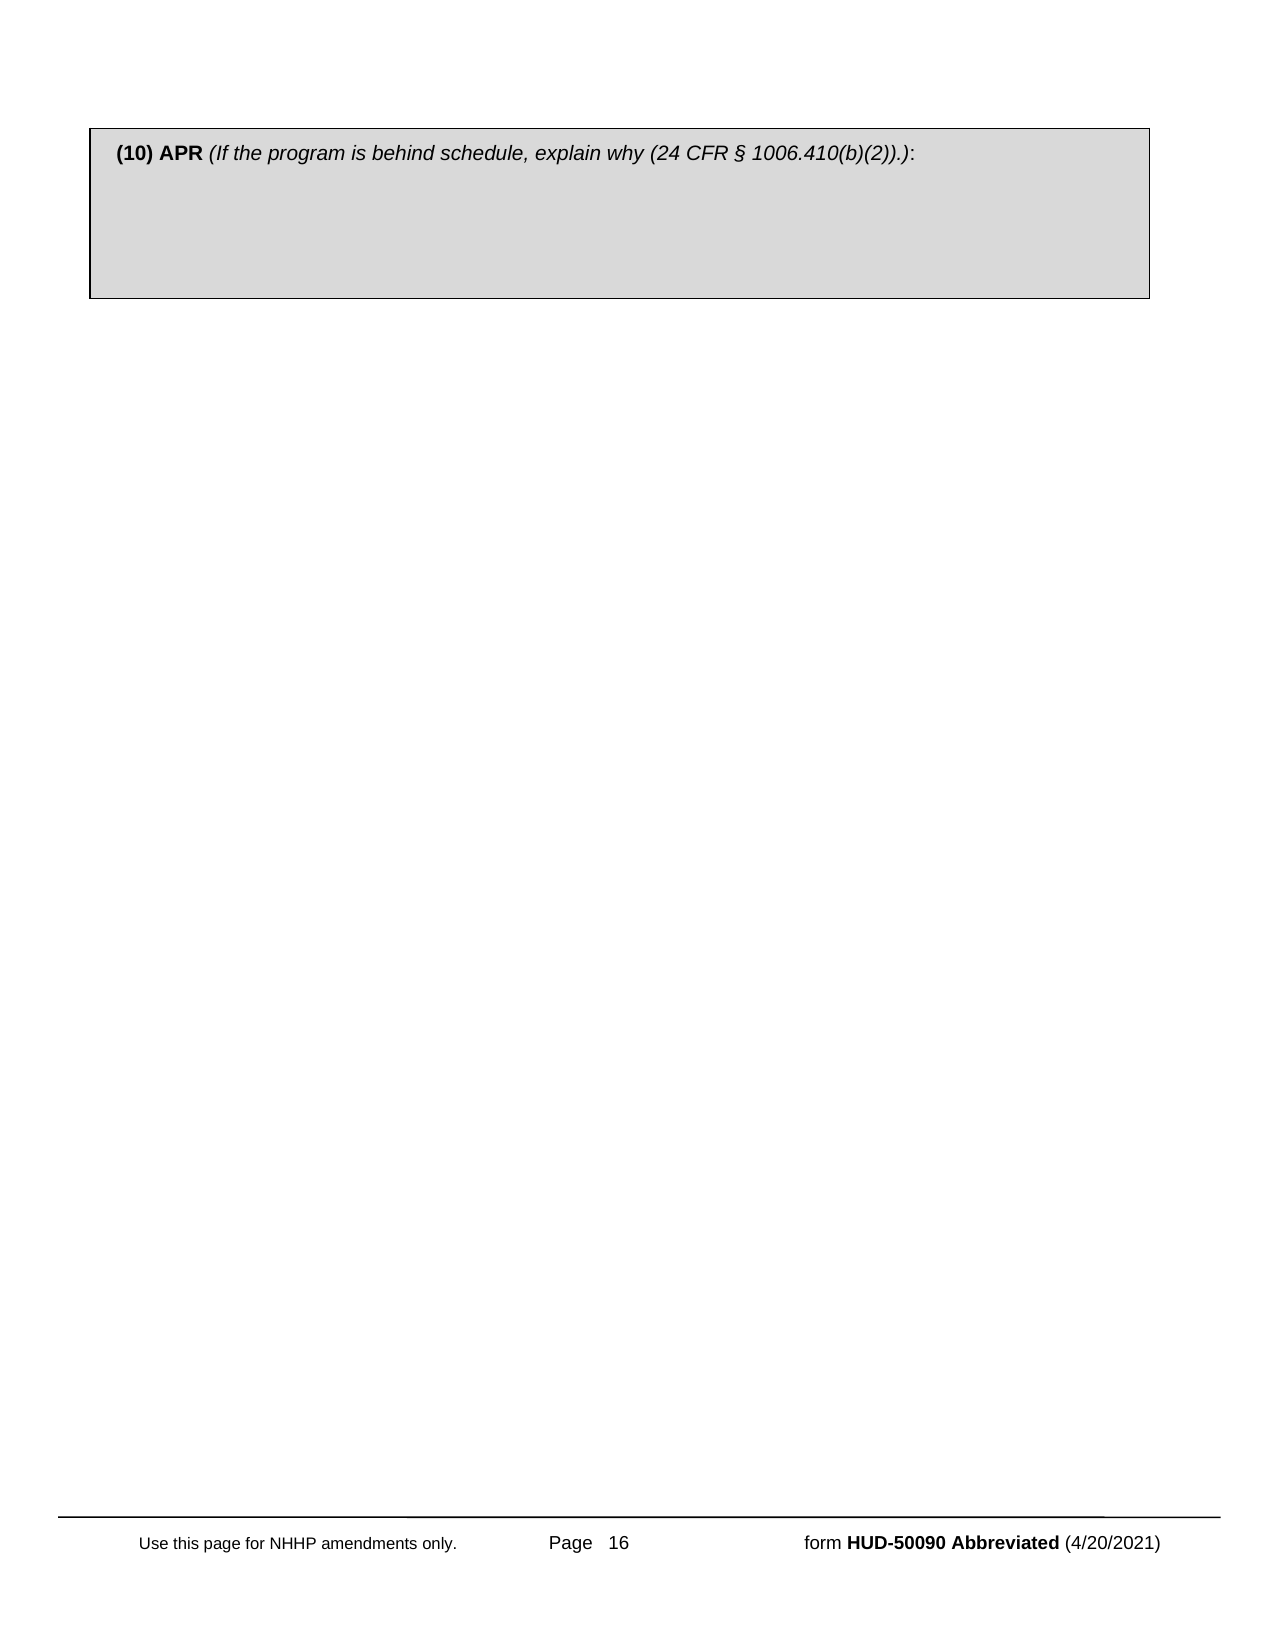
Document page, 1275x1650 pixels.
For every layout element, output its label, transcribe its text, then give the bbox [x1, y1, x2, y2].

table_header (10) APR (If the program is behind schedule, explain why (24 CFR § 1006.410(b)(2)).): [91, 129, 1149, 298]
